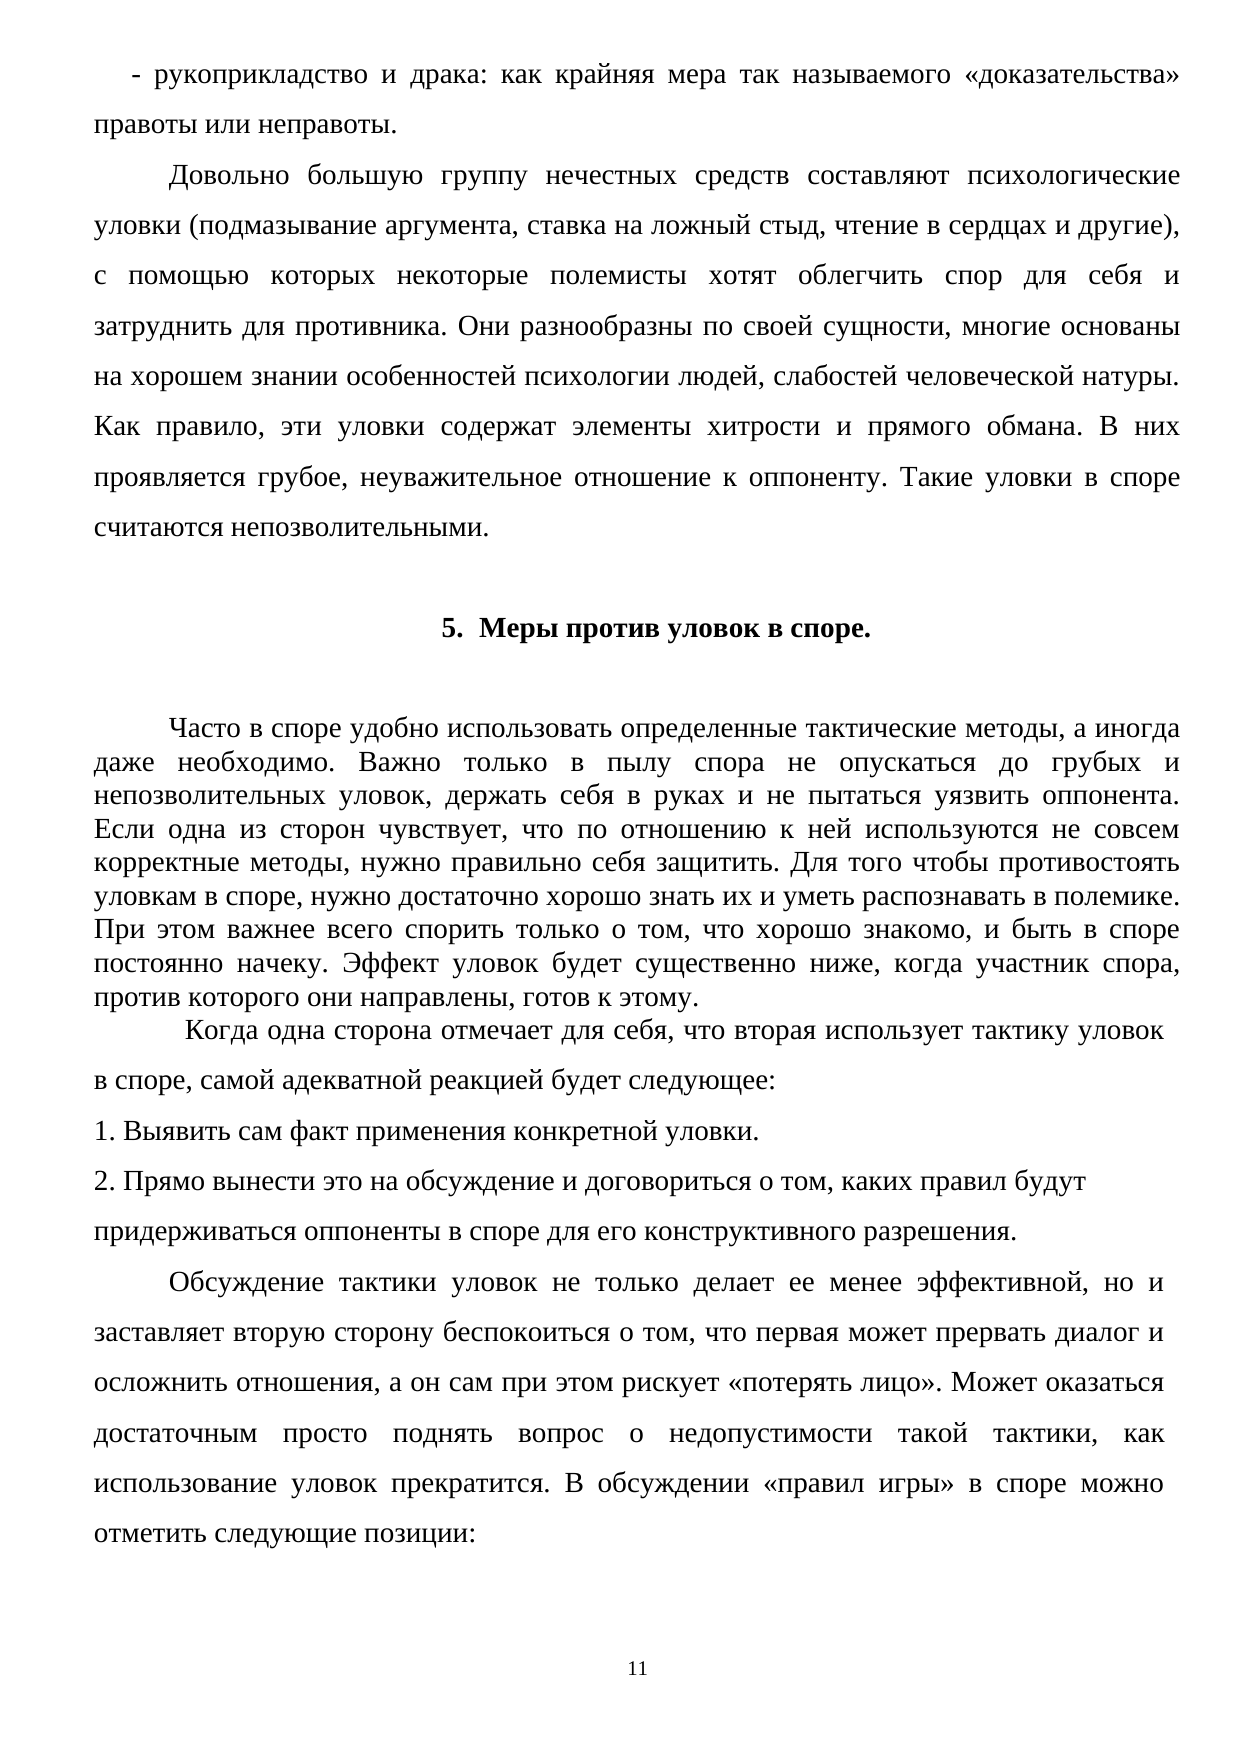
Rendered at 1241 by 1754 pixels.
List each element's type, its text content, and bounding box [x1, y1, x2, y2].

text Когда одна сторона отмечает для себя, что вторая использует тактику уловок в споре, самой адекватной реакцией будет следующее: [94, 1012, 1166, 1096]
text 1. Выявить сам факт применения конкретной уловки. [94, 1113, 1181, 1146]
text 2. Прямо вынести это на обсуждение и договориться о том, каких правил будут придерживаться оппоненты в споре для его конструктивного разрешения. [94, 1163, 1181, 1247]
text Часто в споре удобно использовать определенные тактические методы, а иногда даже необходимо. Важно только в пылу спора не опускаться до грубых и непозволительных уловок, держать себя в руках и не пытаться уязвить оппонента. Если одна из сторон чувствует, что по отношению к ней используются не совсем корректные методы, нужно правильно себя защитить. Для того чтобы противостоять уловкам в споре, нужно достаточно хорошо знать их и уметь распознавать в полемике. При этом важнее всего спорить только о том, что хорошо знакомо, и быть в споре постоянно начеку. Эффект уловок будет существенно ниже, когда участник спора, против которого они направлены, готов к этому. [94, 710, 1181, 1012]
text Довольно большую группу нечестных средств составляют психологические уловки (подмазывание аргумента, ставка на ложный стыд, чтение в сердцах и другие), с помощью которых некоторые полемисты хотят облегчить спор для себя и затруднить для противника. Они разнообразны по своей сущности, многие основаны на хорошем знании особенностей психологии людей, слабостей человеческой натуры. Как правило, эти уловки содержат элементы хитрости и прямого обмана. В них проявляется грубое, неуважительное отношение к оппоненту. Такие уловки в споре считаются непозволительными. [94, 157, 1181, 543]
list Меры против уловок в споре. [131, 610, 1181, 643]
text Обсуждение тактики уловок не только делает ее менее эффективной, но и заставляет вторую сторону беспокоиться о том, что первая может прервать диалог и осложнить отношения, а он сам при этом рискует «потерять лицо». Может оказаться достаточным просто поднять вопрос о недопустимости такой тактики, как использование уловок прекратится. В обсуждении «правил игры» в споре можно отметить следующие позиции: [94, 1264, 1166, 1549]
text - рукоприкладство и драка: как крайняя мера так называемого «доказательства» правоты или неправоты. [94, 56, 1181, 140]
